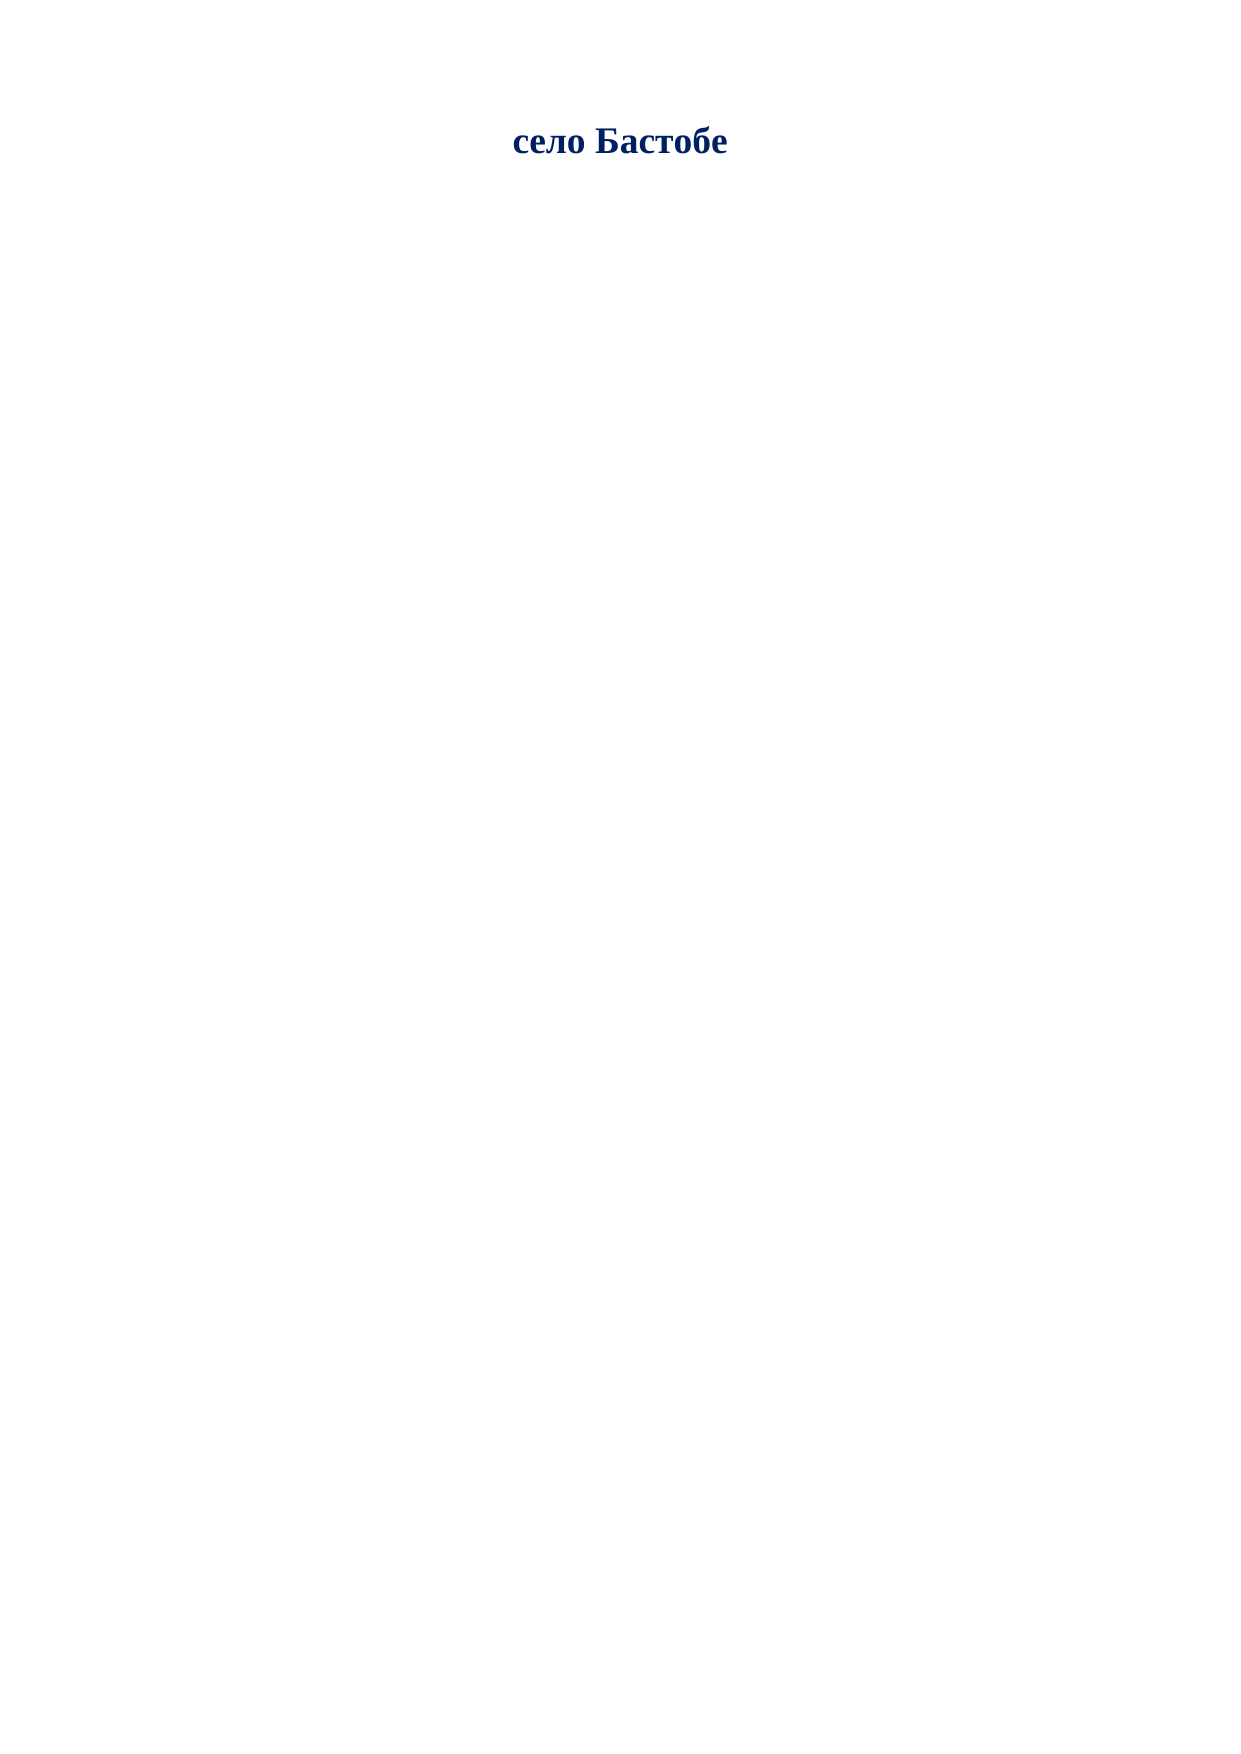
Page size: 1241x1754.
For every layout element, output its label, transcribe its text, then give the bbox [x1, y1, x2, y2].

text село Бастобе [75, 118, 1165, 161]
